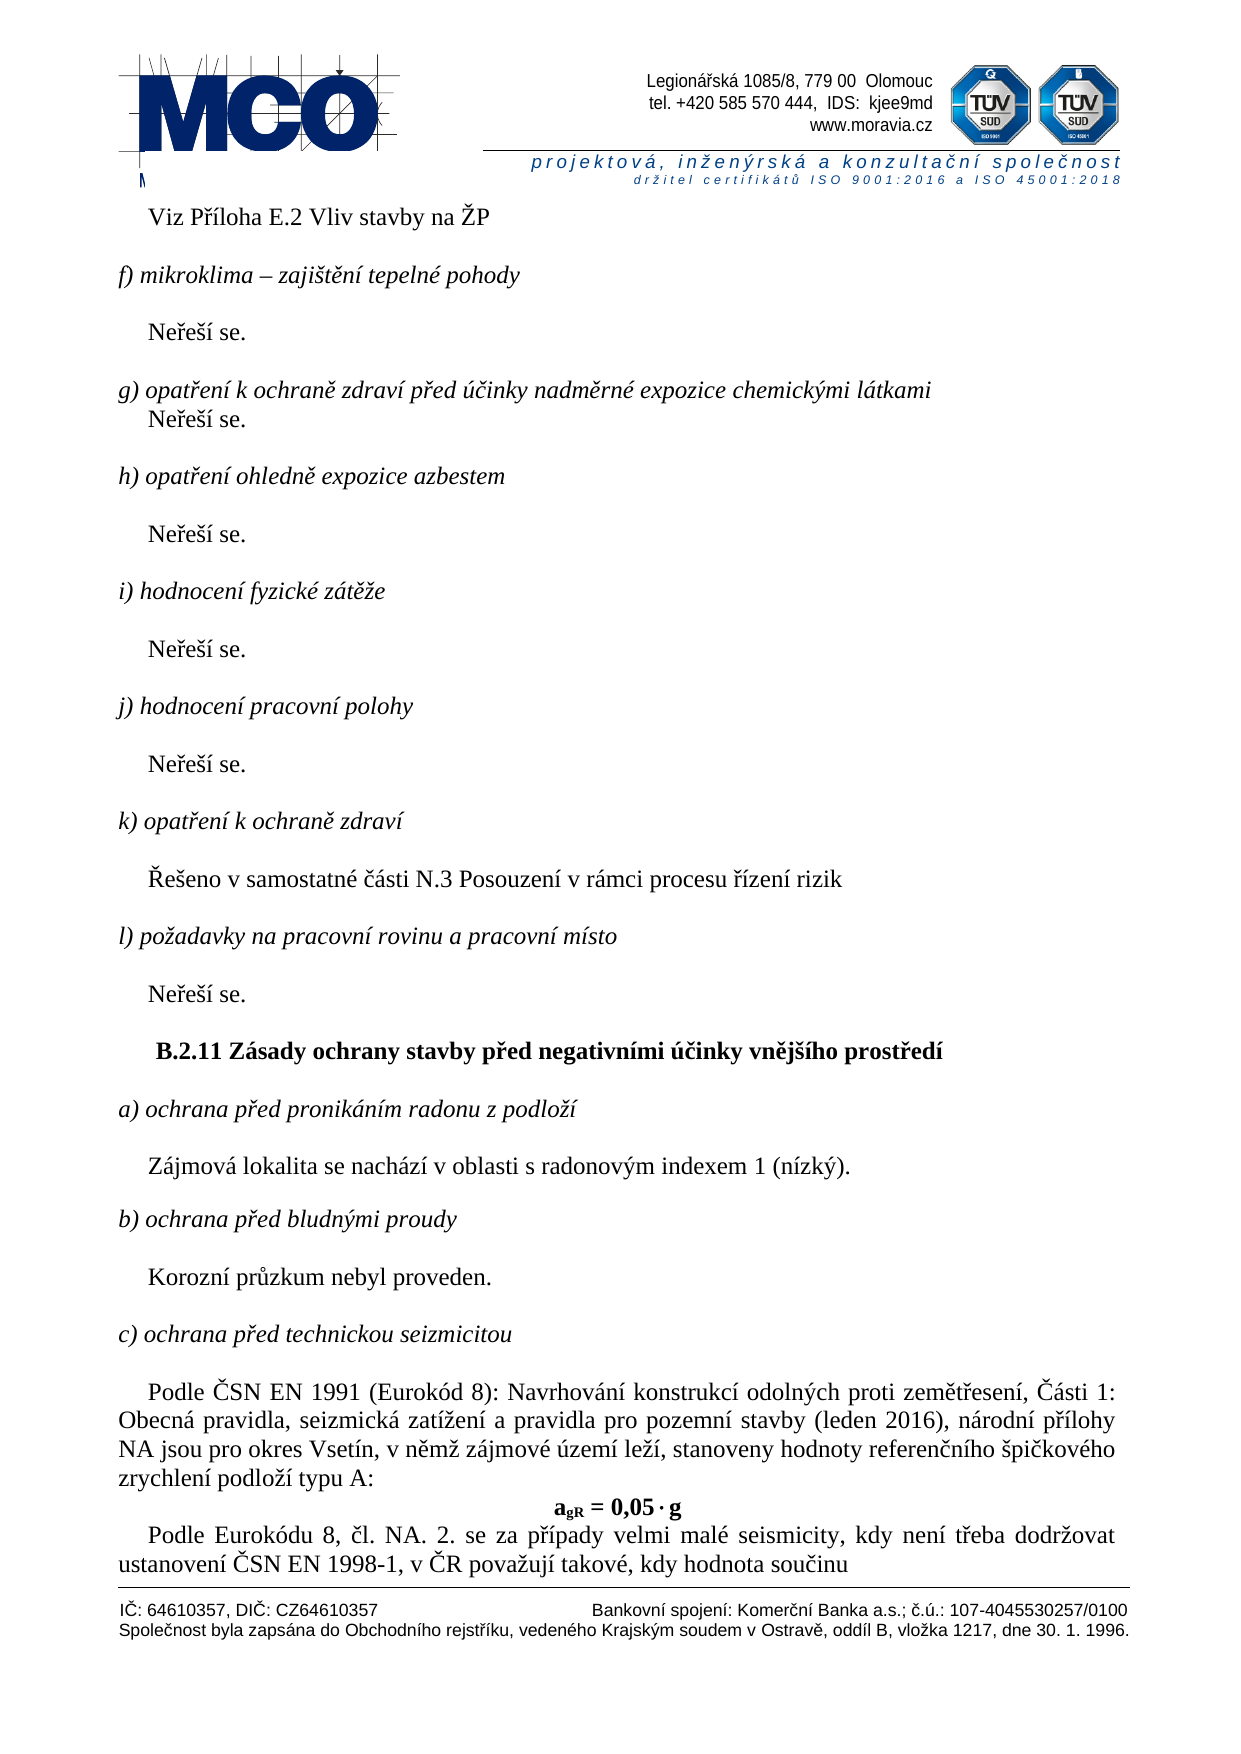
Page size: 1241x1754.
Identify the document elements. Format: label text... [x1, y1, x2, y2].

picture [948, 62, 1121, 147]
text Neřeší se. [118, 634, 1117, 662]
text b) ochrana před bludnými proudy [118, 1204, 1117, 1233]
text j) hodnocení pracovní polohy [118, 691, 1117, 720]
text g) opatření k ochraně zdraví před účinky nadměrné expozice chemickými látkami [118, 375, 1117, 404]
text Podle ČSN EN 1991 (Eurokód 8): Navrhování konstrukcí odolných proti zemětřesení, Části 1: Obecná pravidla, seizmická zatížení a pravidla pro pozemní stavby (leden 2016), národní přílohy NA jsou pro okres Vsetín, v němž zájmové území leží, stanoveny hodnoty referenčního špičkového zrychlení podloží typu A: [118, 1377, 1117, 1492]
text Podle Eurokódu 8, čl. NA. 2. se za případy velmi malé seismicity, kdy není třeba dodržovat ustanovení ČSN EN 1998-1, v ČR považují takové, kdy hodnota součinu [118, 1520, 1117, 1578]
text Neřeší se. [118, 404, 1117, 432]
text Neřeší se. [118, 979, 1117, 1007]
text Zájmová lokalita se nachází v oblasti s radonovým indexem 1 (nízký). [118, 1151, 1117, 1180]
text h) opatření ohledně expozice azbestem [118, 461, 1117, 490]
text i) hodnocení fyzické zátěže [118, 576, 1117, 605]
text Neřeší se. [118, 317, 1117, 346]
text f) mikroklima – zajištění tepelné pohody [118, 260, 1117, 289]
text c) ochrana před technickou seizmicitou [118, 1319, 1117, 1348]
text k) opatření k ochraně zdraví [118, 806, 1117, 835]
text a) ochrana před pronikáním radonu z podloží [118, 1094, 1117, 1122]
text Neřeší se. [118, 749, 1117, 777]
text l) požadavky na pracovní rovinu a pracovní místo [118, 921, 1117, 950]
text Řešeno v samostatné části N.3 Posouzení v rámci procesu řízení rizik [118, 864, 1117, 892]
text agR = 0,05g [118, 1492, 1117, 1520]
text Viz Příloha E.2 Vliv stavby na ŽP [118, 194, 1117, 231]
subtitle B.2.11 Zásady ochrany stavby před negativními účinky vnějšího prostředí [156, 1036, 1122, 1065]
text Neřeší se. [118, 519, 1117, 547]
text Korozní průzkum nebyl proveden. [118, 1262, 1117, 1290]
